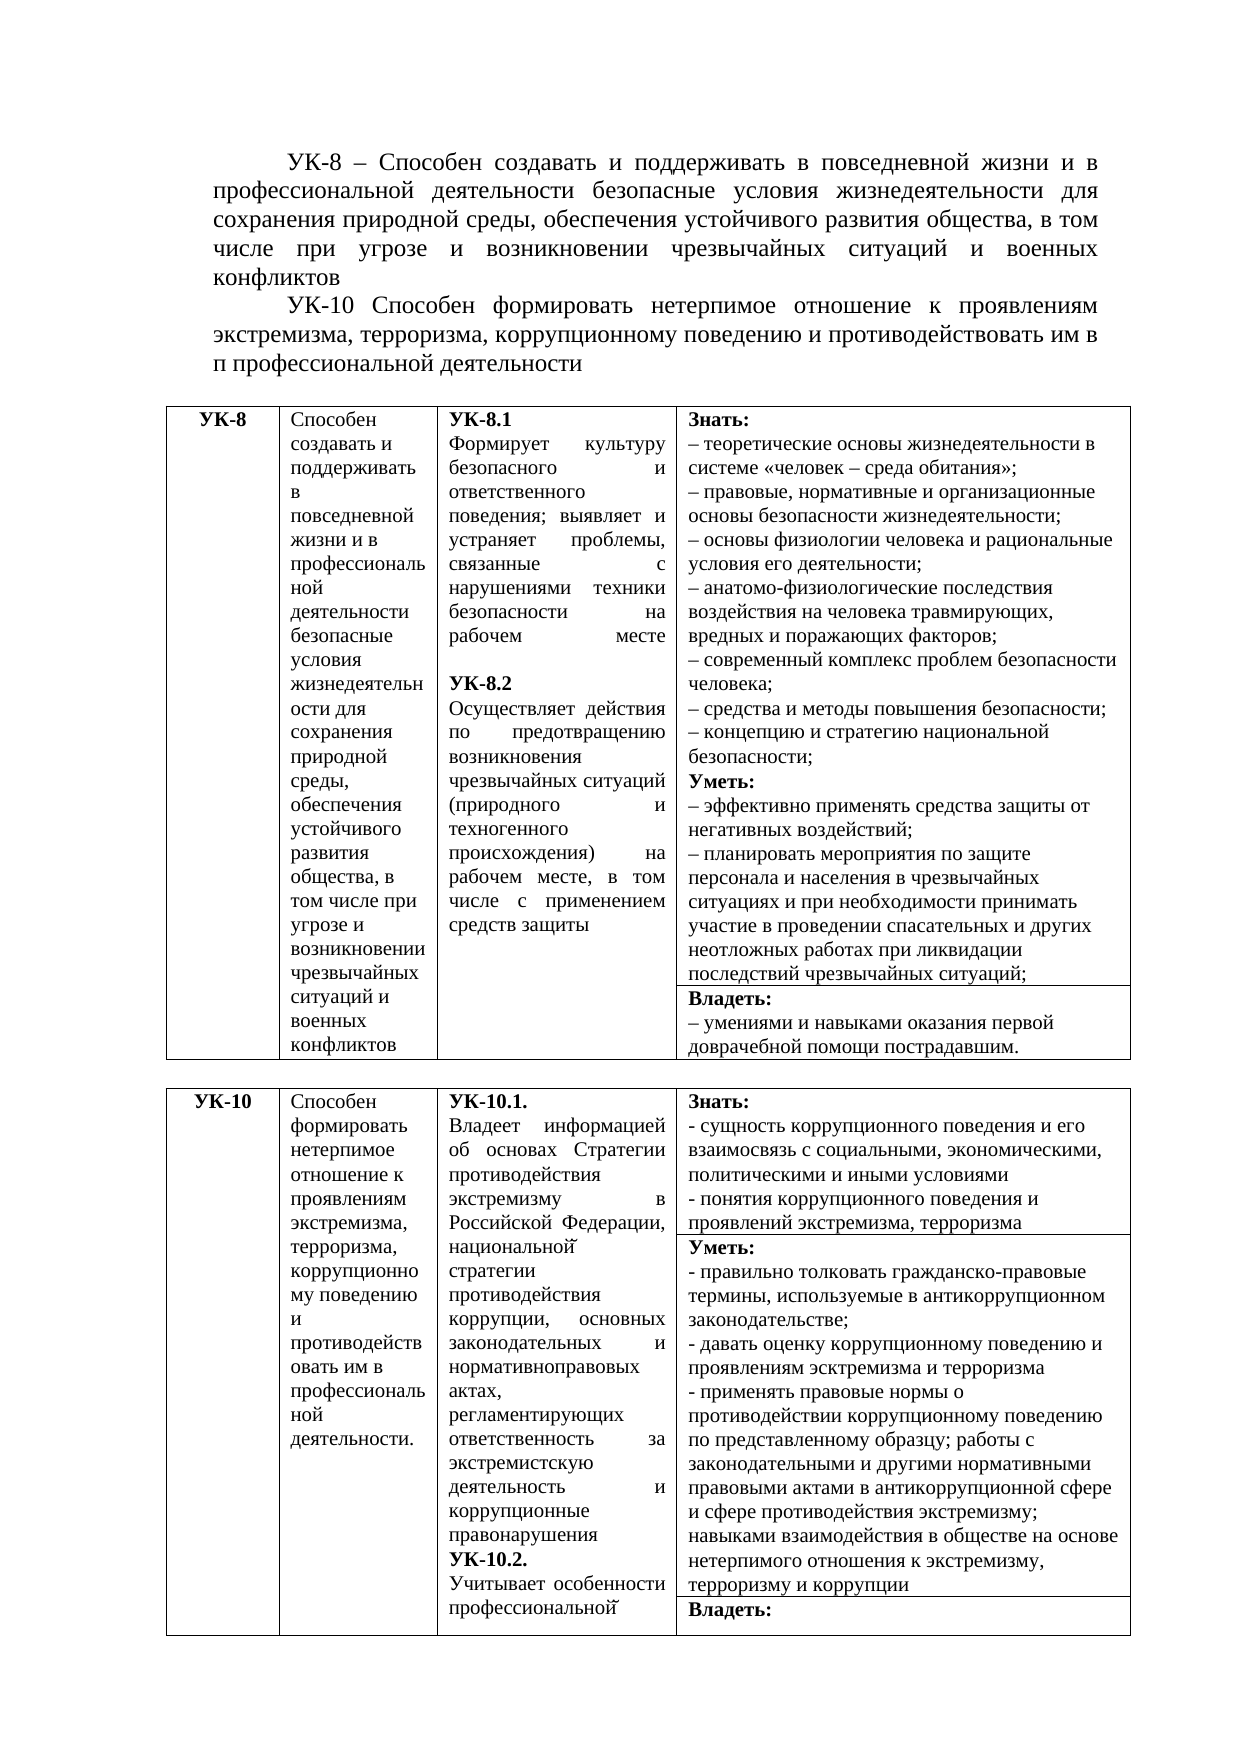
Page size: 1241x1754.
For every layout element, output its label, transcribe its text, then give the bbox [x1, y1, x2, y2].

table_header УК-8 [167, 407, 279, 1058]
table_cell Уметь: – эффективно применять средства защиты от негативных воздействий; – планировать мероприятия по защите персонала и населения в чрезвычайных ситуациях и при необходимости принимать участие в проведении спасательных и других неотложных работах при ликвидации последствий чрезвычайных ситуаций; [677, 768, 1130, 985]
table_header Способен формировать нетерпимое отношение к проявлениям экстремизма, терроризма, коррупционному поведению и противодействовать им в профессиональной деятельности. [280, 1089, 437, 1635]
table_header Знать: – теоретические основы жизнедеятельности в системе «человек – среда обитания»; – правовые, нормативные и организационные основы безопасности жизнедеятельности; – основы физиологии человека и рациональные условия его деятельности; – анатомо-физиологические последствия воздействия на человека травмирующих, вредных и поражающих факторов; – современный комплекс проблем безопасности человека; – средства и методы повышения безопасности; – концепцию и стратегию национальной безопасности; [677, 407, 1130, 768]
table_header Знать: - сущность коррупционного поведения и его взаимосвязь с социальными, экономическими, политическими и иными условиями - понятия коррупционного поведения и проявлений экстремизма, терроризма [677, 1089, 1130, 1234]
table_cell Уметь: - правильно толковать гражданско-правовые термины, используемые в антикоррупционном законодательстве; - давать оценку коррупционному поведению и проявлениям эсктремизма и терроризма - применять правовые нормы о противодействии коррупционному поведению по представленному образцу; работы с законодательными и другими нормативными правовыми актами в антикоррупционной сфере и сфере противодействия экстремизму; навыками взаимодействия в обществе на основе нетерпимого отношения к экстремизму, терроризму и коррупции [677, 1235, 1130, 1596]
table_header УК-10 [167, 1089, 279, 1635]
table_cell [677, 1597, 1130, 1635]
text УК-10 Способен формировать нетерпимое отношение к проявлениям экстремизма, терроризма, коррупционному поведению и противодействовать им в п профессиональной деятельности [213, 291, 1099, 377]
table_cell Владеть: – умениями и навыками оказания первой доврачебной помощи пострадавшим. [677, 986, 1130, 1058]
text УК-8 – Способен создавать и поддерживать в повседневной жизни и в профессиональной деятельности безопасные условия жизнедеятельности для сохранения природной среды, обеспечения устойчивого развития общества, в том числе при угрозе и возникновении чрезвычайных ситуаций и военных конфликтов [213, 147, 1099, 291]
table_header Способен создавать и поддерживать в повседневной жизни и в профессиональной деятельности безопасные условия жизнедеятельности для сохранения природной среды, обеспечения устойчивого развития общества, в том числе при угрозе и возникновении чрезвычайных ситуаций и военных конфликтов [280, 407, 437, 1058]
table_header УК-8.1 Формирует культуру безопасного и ответственного поведения; выявляет и устраняет проблемы, связанные с нарушениями техники безопасности на рабочем месте УК-8.2 Осуществляет действия по предотвращению возникновения чрезвычайных ситуаций (природного и техногенного происхождения) на рабочем месте, в том числе с применением средств защиты [438, 407, 676, 1058]
table_header УК-10.1. Владеет информацией об основах Стратегии противодействия экстремизму в Российской Федерации, национальной̆ стратегии противодействия коррупции, основных законодательных и нормативноправовых актах, регламентирующих ответственность за экстремистскую деятельность и коррупционные правонарушения УК-10.2. Учитывает особенности профессиональной̆ этики; знает основные категории профессиональной̆ этики: долг, честь, совесть и справедливость, моральный̆ выбор и моральную ответственность, знает основные источники угроз экстремизма УК-10.3. Соблюдает правила общественного взаимодействия на основе нетерпимого отношения к коррупции, проявлениям экстремизма, терроризма. УК-10.4 Умеет идентифицировать проявления экстремизма, терроризма и действия коррупционной̆ направленности. [438, 1089, 676, 1635]
